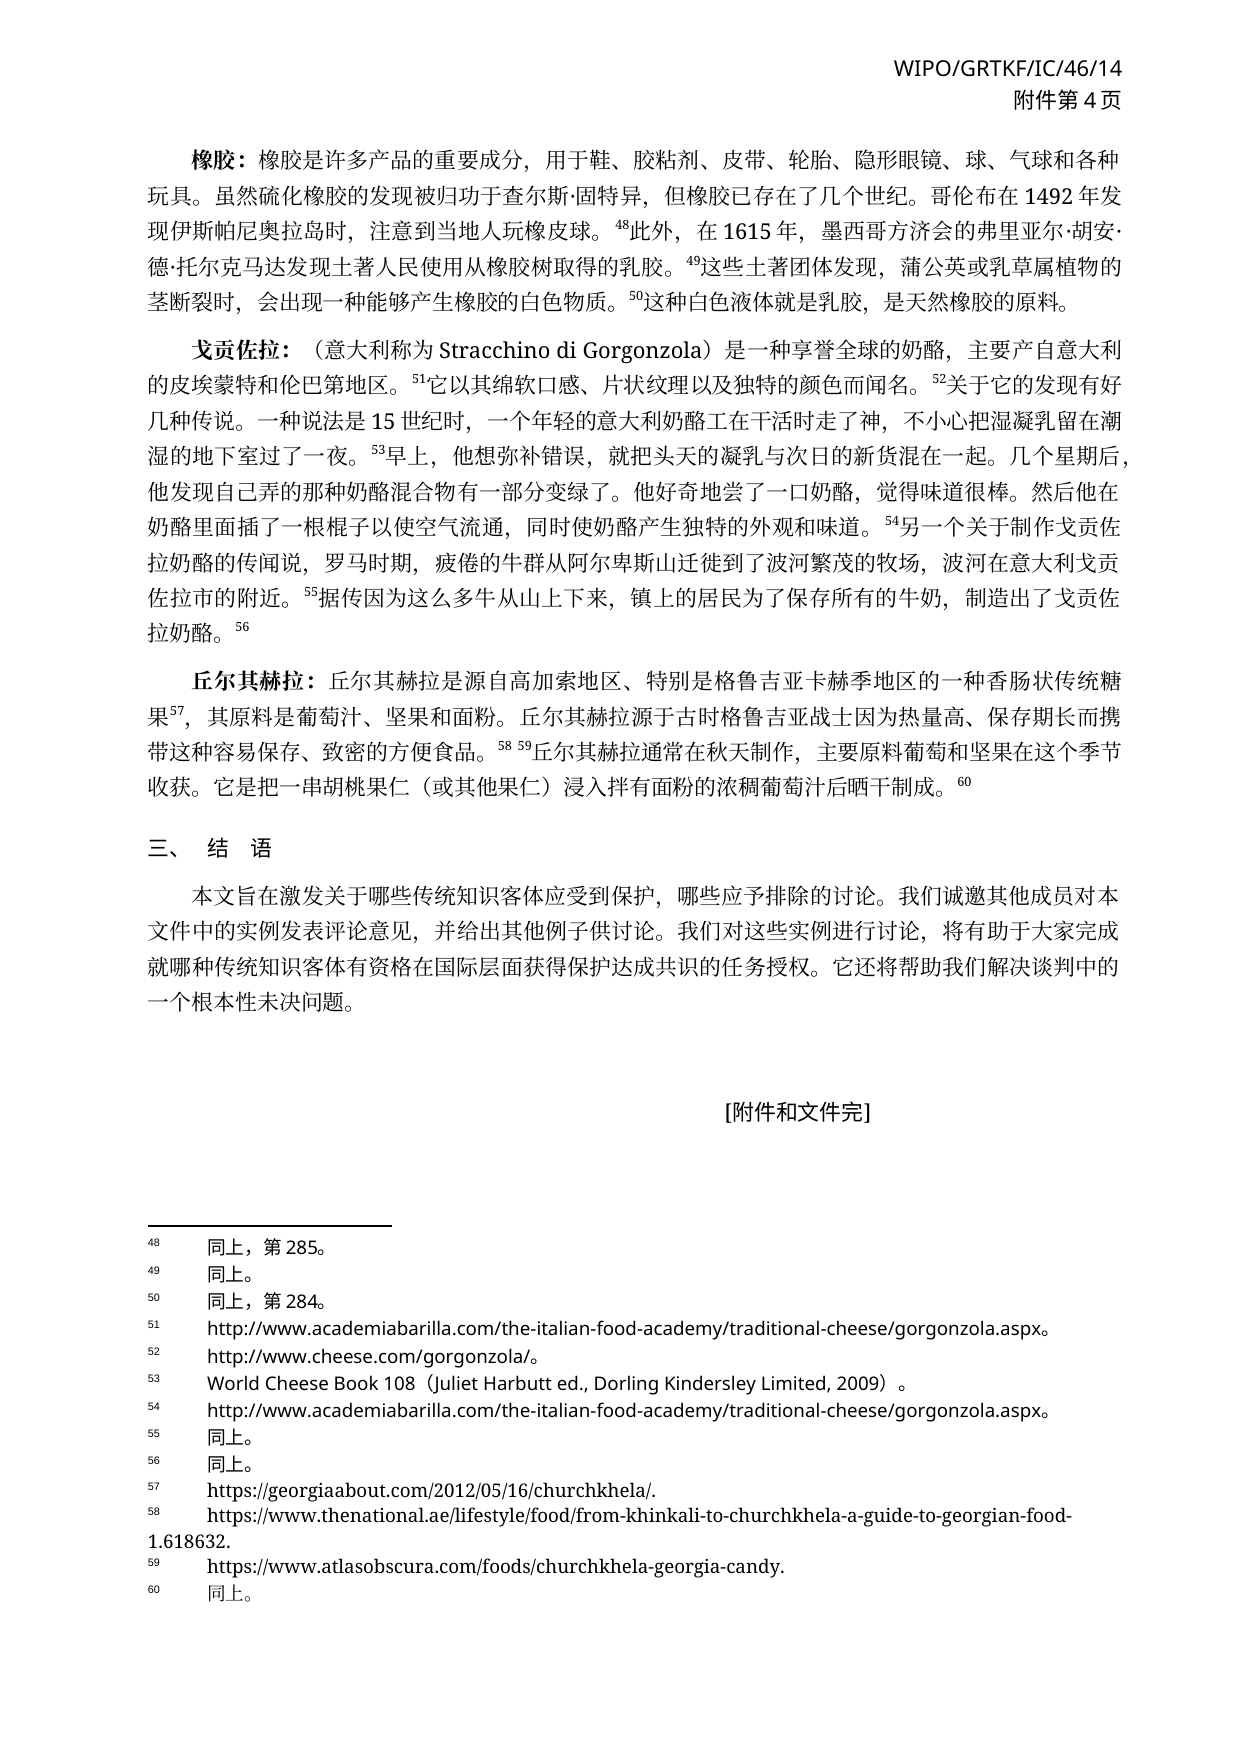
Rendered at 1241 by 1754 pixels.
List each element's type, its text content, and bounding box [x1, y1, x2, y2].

list 结 语 [148, 827, 1122, 863]
text [附件和文件完] [724, 1092, 1122, 1127]
text 本文旨在激发关于哪些传统知识客体应受到保护，哪些应予排除的讨论。我们诚邀其他成员对本文件中的实例发表评论意见，并给出其他例子供讨论。我们对这些实例进行讨论，将有助于大家完成就哪种传统知识客体有资格在国际层面获得保护达成共识的任务授权。它还将帮助我们解决谈判中的一个根本性未决问题。 [148, 875, 1122, 1017]
text 丘尔其赫拉：丘尔其赫拉是源自高加索地区、特别是格鲁吉亚卡赫季地区的一种香肠状传统糖果‍，其原料是葡萄汁、坚果和面粉。丘尔其赫拉源于古时格鲁吉亚战士因为热量高、保存期长而携带这种容易保存、致密的方便食品。 丘尔其赫拉通常在秋天制作，主要原料葡萄和坚果在这个季节收获。它是把一串胡桃果仁（或其他果仁）浸入拌有面粉的浓稠葡萄汁后晒干制成。 [148, 661, 1122, 802]
text 橡胶：橡胶是许多产品的重要成分，用于鞋、胶粘剂、皮带、轮胎、隐形眼镜、球、气球和各种玩具。虽然硫化橡胶的发现被归功于查尔斯·固特异，但橡胶已存在了几个世纪。哥伦布在1492年发现伊斯帕尼奥拉岛时，注意到当地人玩橡皮球。此外，在1615年，墨西哥方济会的弗里亚尔·胡安·德·托尔克马达发现土著人民使用从橡胶树取得的乳胶。这些土著团体发现，蒲公英或乳草属植物的茎断裂时，会出现一种能够产生橡胶的白色物质。这种白色液体就是乳胶，是天然橡胶的原料。 [148, 140, 1122, 317]
text 戈贡佐拉：（意大利称为Stracchino di Gorgonzola）是一种享誉全球的奶酪，主要产自意大利的皮埃蒙特和伦巴第地区。它以其绵软口感、片状纹理以及独特的颜色而闻名。关于它的发现有好几种传说。一种说法是15世纪时，一个年轻的意大利奶酪工在干活时走了神，不小心把湿凝乳留在潮湿的地下室过了一夜。早上，他想弥补错误，就把头天的凝乳与次日的新货混在一起。几个星期后，他发现自己弄的那种奶酪混合物有一部分变绿了。他好奇地尝了一口奶酪，觉得味道很棒。然后他在奶酪里面插了一根棍子以使空气流通，同时使奶酪产生独特的外观和味道。另一个关于制作戈贡佐拉奶酪的传闻说，罗马时期，疲倦的牛群从阿尔卑斯山迁徙到了波河繁茂的牧场，波河在意大利戈贡佐拉市的附近。据传因为这么多牛从山上下来，镇上的居民为了保存所有的牛奶，制造出了戈贡佐拉奶酪。 [148, 329, 1122, 648]
